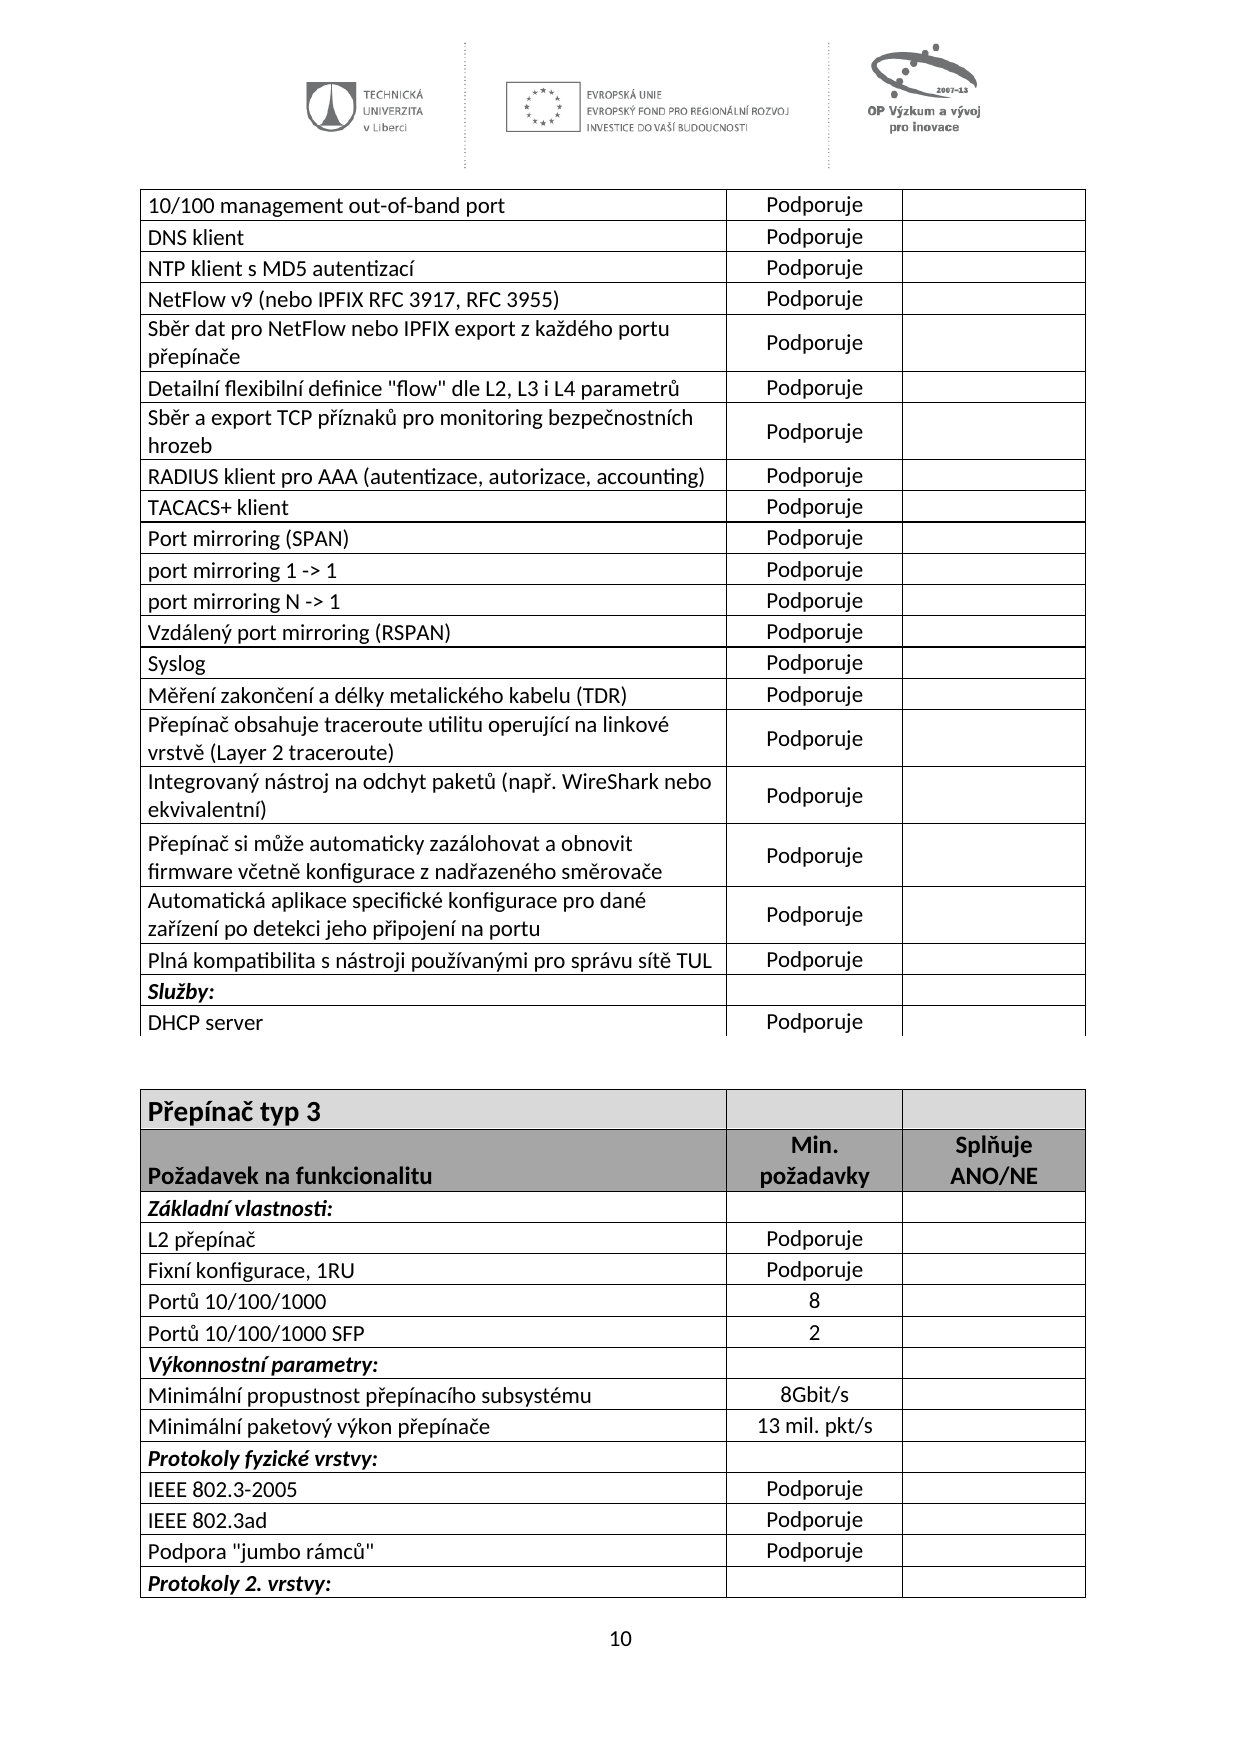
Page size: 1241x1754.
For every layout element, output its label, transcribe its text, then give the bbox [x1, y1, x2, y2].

table_cell 13 mil. pkt/s [727, 1410, 902, 1441]
table_cell [903, 944, 1085, 974]
table_cell Portů 10/100/1000 SFP [141, 1317, 726, 1347]
table_cell [903, 403, 1085, 459]
table_cell [903, 767, 1085, 823]
table_cell Minimální paketový výkon přepínače [141, 1410, 726, 1441]
table_cell port mirroring 1 -> 1 [141, 554, 726, 584]
table_cell [903, 372, 1085, 402]
table_cell [903, 887, 1085, 943]
table_cell Minimální propustnost přepínacího subsystému [141, 1379, 726, 1409]
table_cell IEEE 802.3ad [141, 1504, 726, 1534]
table_cell [727, 1192, 902, 1222]
table_cell [903, 1254, 1085, 1284]
table_cell [903, 1223, 1085, 1253]
table_cell [903, 1379, 1085, 1409]
table_cell [903, 252, 1085, 282]
table_cell Podporuje [727, 767, 902, 823]
table_cell TACACS+ klient [141, 491, 726, 521]
table_header Přepínač typ 3 [141, 1090, 726, 1128]
table_cell [903, 460, 1085, 490]
table_cell Přepínač obsahuje traceroute utilitu operující na linkové vrstvě (Layer 2 traceroute) [141, 710, 726, 766]
table_cell Podporuje [727, 1223, 902, 1253]
table_cell Port mirroring (SPAN) [141, 523, 726, 553]
table_cell Podporuje [727, 1473, 902, 1503]
table_cell Podpora "jumbo rámců" [141, 1535, 726, 1566]
table_cell Podporuje [727, 460, 902, 490]
table_cell [903, 1567, 1085, 1597]
table_cell Fixní konfigurace, 1RU [141, 1254, 726, 1284]
table_cell [903, 315, 1085, 371]
table_cell [903, 648, 1085, 678]
table_cell Podporuje [727, 1535, 902, 1566]
table_cell Podporuje [727, 679, 902, 709]
table_cell 10/100 management out-of-band port [141, 190, 726, 220]
table_cell [727, 975, 902, 1005]
table_cell Sběr a export TCP příznaků pro monitoring bezpečnostních hrozeb [141, 403, 726, 459]
table_cell Portů 10/100/1000 [141, 1285, 726, 1316]
table_cell Detailní flexibilní definice "flow" dle L2, L3 i L4 parametrů [141, 372, 726, 402]
table_cell port mirroring N -> 1 [141, 585, 726, 615]
table_cell Podporuje [727, 824, 902, 886]
table_cell Sběr dat pro NetFlow nebo IPFIX export z každého portu přepínače [141, 315, 726, 371]
table_cell Výkonnostní parametry: [141, 1348, 726, 1378]
table_cell Měření zakončení a délky metalického kabelu (TDR) [141, 679, 726, 709]
table_cell NTP klient s MD5 autentizací [141, 252, 726, 282]
table_cell [903, 283, 1085, 313]
table_cell Splňuje ANO/NE [903, 1130, 1085, 1191]
table_cell [903, 1317, 1085, 1347]
table_cell [903, 975, 1085, 1005]
table_cell [903, 190, 1085, 220]
table_cell Podporuje [727, 710, 902, 766]
table_cell Přepínač si může automaticky zazálohovat a obnovit firmware včetně konfigurace z nadřazeného směrovače [141, 824, 726, 886]
table_cell RADIUS klient pro AAA (autentizace, autorizace, accounting) [141, 460, 726, 490]
picture [246, 36, 1052, 173]
table_cell Podporuje [727, 616, 902, 646]
table_cell [727, 1442, 902, 1472]
table_cell [903, 1192, 1085, 1222]
table_cell [903, 585, 1085, 615]
table_cell Min. požadavky [727, 1130, 902, 1191]
table_cell Plná kompatibilita s nástroji používanými pro správu sítě TUL [141, 944, 726, 974]
table_cell [903, 1348, 1085, 1378]
table_cell Podporuje [727, 554, 902, 584]
table_cell Podporuje [727, 1254, 902, 1284]
table_cell Syslog [141, 648, 726, 678]
table_cell [903, 679, 1085, 709]
table_cell [903, 523, 1085, 553]
table_cell [727, 1567, 902, 1597]
table_cell Protokoly fyzické vrstvy: [141, 1442, 726, 1472]
table_header [903, 1090, 1085, 1128]
table_cell 2 [727, 1317, 902, 1347]
table_cell Automatická aplikace specifické konfigurace pro dané zařízení po detekci jeho připojení na portu [141, 887, 726, 943]
table_cell DHCP server [141, 1006, 726, 1036]
table_cell Podporuje [727, 283, 902, 313]
table_cell Podporuje [727, 315, 902, 371]
table_cell Základní vlastnosti: [141, 1192, 726, 1222]
table_cell [727, 1348, 902, 1378]
table_cell L2 přepínač [141, 1223, 726, 1253]
table_cell Podporuje [727, 887, 902, 943]
table_cell Podporuje [727, 944, 902, 974]
table_cell Podporuje [727, 252, 902, 282]
table_cell NetFlow v9 (nebo IPFIX RFC 3917, RFC 3955) [141, 283, 726, 313]
table_cell [903, 616, 1085, 646]
table_cell Integrovaný nástroj na odchyt paketů (např. WireShark nebo ekvivalentní) [141, 767, 726, 823]
table_cell Služby: [141, 975, 726, 1005]
table_cell [903, 1535, 1085, 1566]
table_cell Požadavek na funkcionalitu [141, 1130, 726, 1191]
table_cell [903, 1504, 1085, 1534]
table_cell Podporuje [727, 403, 902, 459]
table_cell Podporuje [727, 648, 902, 678]
table_cell [903, 491, 1085, 521]
table_cell 8 [727, 1285, 902, 1316]
table_cell Podporuje [727, 491, 902, 521]
table_cell [903, 710, 1085, 766]
table_cell [903, 1410, 1085, 1441]
table_cell Vzdálený port mirroring (RSPAN) [141, 616, 726, 646]
table_cell Podporuje [727, 523, 902, 553]
table_cell Podporuje [727, 1504, 902, 1534]
table_cell [903, 1473, 1085, 1503]
table_cell [903, 824, 1085, 886]
table_cell [903, 1442, 1085, 1472]
table_cell [903, 1285, 1085, 1316]
table_cell DNS klient [141, 221, 726, 251]
table_cell Podporuje [727, 585, 902, 615]
table_cell Podporuje [727, 221, 902, 251]
table_cell Podporuje [727, 190, 902, 220]
table_cell [903, 554, 1085, 584]
table_cell 8Gbit/s [727, 1379, 902, 1409]
table_cell IEEE 802.3-2005 [141, 1473, 726, 1503]
table_cell Podporuje [727, 372, 902, 402]
table_header [727, 1090, 902, 1128]
table_cell Protokoly 2. vrstvy: [141, 1567, 726, 1597]
table_cell [903, 1006, 1085, 1036]
table_cell Podporuje [727, 1006, 902, 1036]
table_cell [903, 221, 1085, 251]
